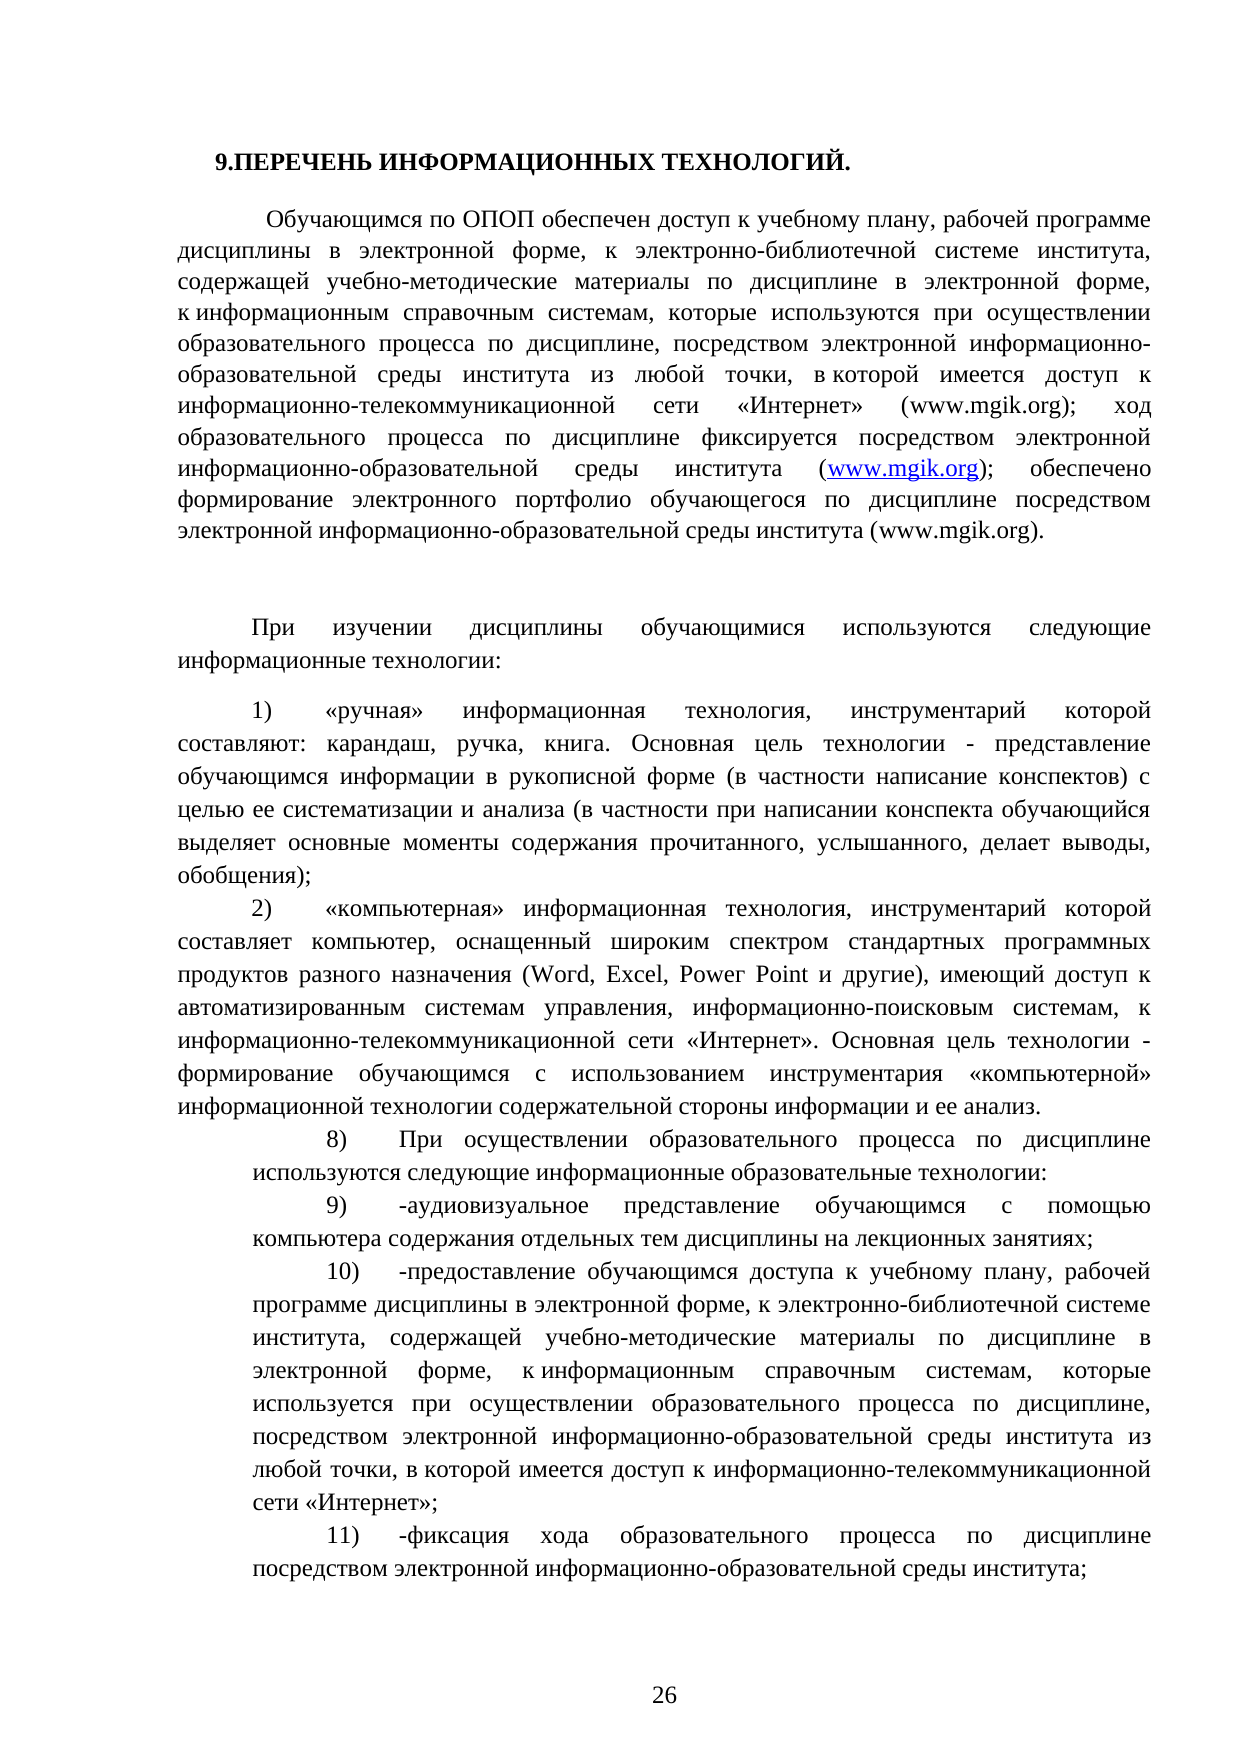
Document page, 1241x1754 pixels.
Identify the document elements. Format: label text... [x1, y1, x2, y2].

text -аудиовизуальное представление обучающимся с помощью компьютера содержания отдельных тем дисциплины на лекционных занятиях; [252, 1190, 1152, 1252]
text При изучении дисциплины обучающимися используются следующие информационные технологии: [177, 612, 1152, 674]
text Обучающимся по ОПОП обеспечен доступ к учебному плану, рабочей программе дисциплины в электронной форме, к электронно-библиотечной системе института, содержащей учебно-методические материалы по дисциплине в электронной форме, к информационным справочным системам, которые используются при осуществлении образовательного процесса по дисциплине, посредством электронной информационно-образовательной среды института из любой точки, в которой имеется доступ к информационно-телекоммуникационной сети «Интернет» (www.mgik.org); ход образовательного процесса по дисциплине фиксируется посредством электронной информационно-образовательной среды института (www.mgik.org); обеспечено формирование электронного портфолио обучающегося по дисциплине посредством электронной информационно-образовательной среды института (www.mgik.org). [177, 204, 1152, 543]
list «ручная» информационная технология, инструментарий которой составляют: карандаш, ручка, книга. Основная цель технологии - представление обучающимся информации в рукописной форме (в частности написание конспектов) с целью ее систематизации и анализа (в частности при написании конспекта обучающийся выделяет основные моменты содержания прочитанного, услышанного, делает выводы, обобщения); [177, 695, 1152, 889]
text -предоставление обучающимся доступа к учебному плану, рабочей программе дисциплины в электронной форме, к электронно-библиотечной системе института, содержащей учебно-методические материалы по дисциплине в электронной форме, к информационным справочным системам, которые используется при осуществлении образовательного процесса по дисциплине, посредством электронной информационно-образовательной среды института из любой точки, в которой имеется доступ к информационно-телекоммуникационной сети «Интернет»; [252, 1256, 1152, 1516]
text -фиксация хода образовательного процесса по дисциплине посредством электронной информационно-образовательной среды института; [252, 1520, 1152, 1582]
text 9.ПЕРЕЧЕНЬ ИНФОРМАЦИОННЫХ ТЕХНОЛОГИЙ. [215, 147, 1152, 176]
text При осуществлении образовательного процесса по дисциплине используются следующие информационные образовательные технологии: [252, 1124, 1152, 1186]
list «компьютерная» информационная технология, инструментарий которой составляет компьютер, оснащенный широким спектром стандартных программных продуктов разного назначения (Wогd, Ехсеl, Powег Роint и другие), имеющий доступ к автоматизированным системам управления, информационно-поисковым системам, к информационно-телекоммуникационной сети «Интернет». Основная цель технологии - формирование обучающимся с использованием инструментария «компьютерной» информационной технологии содержательной стороны информации и ее анализ. [177, 893, 1152, 1120]
